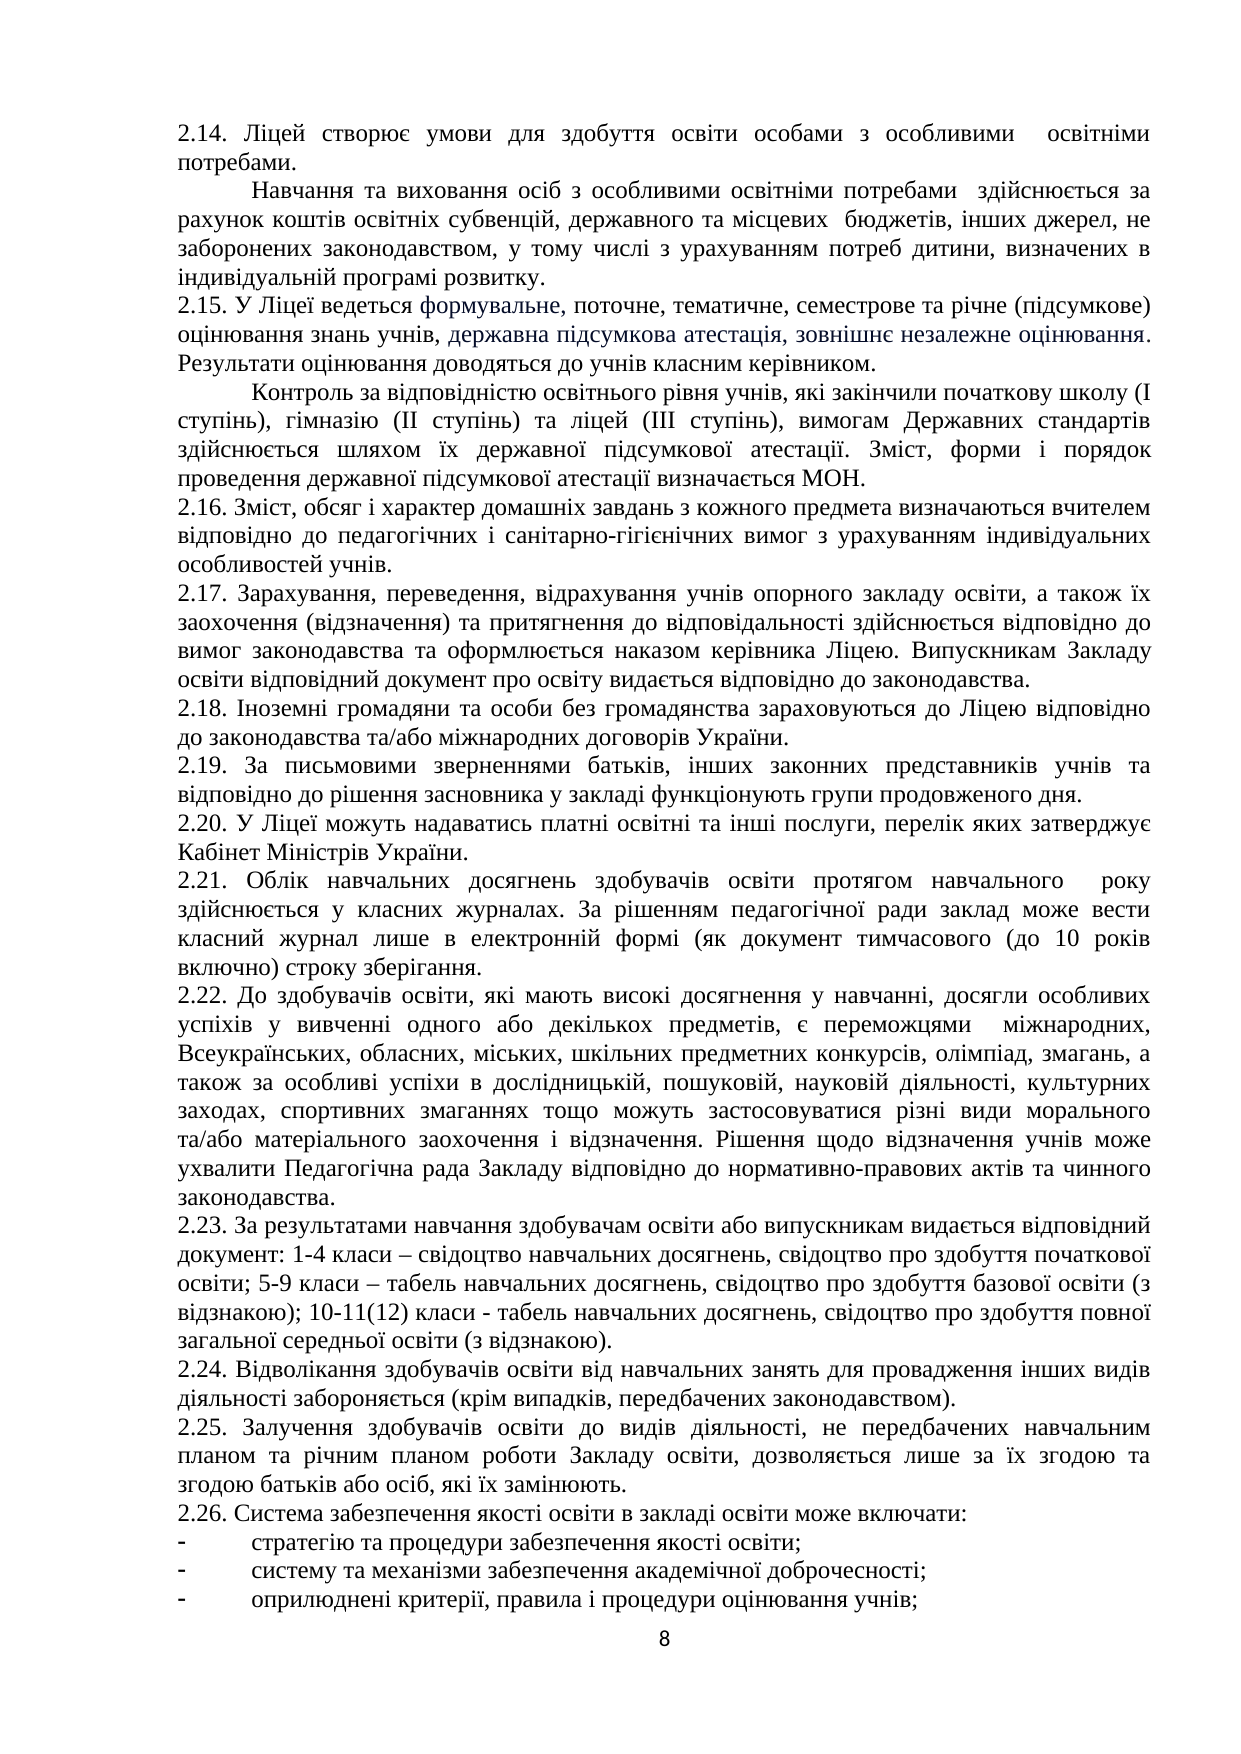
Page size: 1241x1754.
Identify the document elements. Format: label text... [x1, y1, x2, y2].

list оприлюднені критерії, правила і процедури оцінювання учнів; [177, 1584, 1152, 1613]
text 2.26. Система забезпечення якості освіти в закладі освіти може включати: [177, 1498, 1152, 1527]
text Навчання та виховання осіб з особливими освітніми потребами здійснюється за рахунок коштів освітніх субвенцій, державного та місцевих бюджетів, інших джерел, не заборонених законодавством, у тому числі з урахуванням потреб дитини, визначених в індивідуальній програмі розвитку. [177, 176, 1152, 291]
text 2.17. Зарахування, переведення, відрахування учнів опорного закладу освіти, а також їх заохочення (відзначення) та притягнення до відповідальності здійснюється відповідно до вимог законодавства та оформлюється наказом керівника Ліцею. Випускникам Закладу освіти відповідний документ про освіту видається відповідно до законодавства. [177, 578, 1152, 693]
list стратегію та процедури забезпечення якості освіти; [177, 1527, 1152, 1556]
text 2.20. У Ліцеї можуть надаватись платні освітні та інші послуги, перелік яких затверджує Кабінет Міністрів України. [177, 808, 1152, 866]
text 2.22. До здобувачів освіти, які мають високі досягнення у навчанні, досягли особливих успіхів у вивченні одного або декількох предметів, є переможцями міжнародних, Всеукраїнських, обласних, міських, шкільних предметних конкурсів, олімпіад, змагань, а також за особливі успіхи в дослідницькій, пошуковій, науковій діяльності, культурних заходах, спортивних змаганнях тощо можуть застосовуватися різні види морального та/або матеріального заохочення і відзначення. Рішення щодо відзначення учнів може ухвалити Педагогічна рада Закладу відповідно до нормативно-правових актів та чинного законодавства. [177, 981, 1152, 1211]
text 2.16. Зміст, обсяг і характер домашніх завдань з кожного предмета визначаються вчителем відповідно до педагогічних і санітарно-гігієнічних вимог з урахуванням індивідуальних особливостей учнів. [177, 492, 1152, 578]
list систему та механізми забезпечення академічної доброчесності; [177, 1556, 1152, 1584]
text 2.14. Ліцей створює умови для здобуття освіти особами з особливими освітніми потребами. [177, 118, 1152, 176]
text 2.23. За результатами навчання здобувачам освіти або випускникам видається відповідний документ: 1-4 класи – свідоцтво навчальних досягнень, свідоцтво про здобуття початкової освіти; 5-9 класи – табель навчальних досягнень, свідоцтво про здобуття базової освіти (з відзнакою); 10-11(12) класи - табель навчальних досягнень, свідоцтво про здобуття повної загальної середньої освіти (з відзнакою). [177, 1211, 1152, 1354]
text 2.21. Облік навчальних досягнень здобувачів освіти протягом навчального року здійснюється у класних журналах. За рішенням педагогічної ради заклад може вести класний журнал лише в електронній формі (як документ тимчасового (до 10 років включно) строку зберігання. [177, 866, 1152, 981]
text 2.18. Іноземні громадяни та особи без громадянства зараховуються до Ліцею відповідно до законодавства та/або міжнародних договорів України. [177, 693, 1152, 751]
text 2.25. Залучення здобувачів освіти до видів діяльності, не передбачених навчальним планом та річним планом роботи Закладу освіти, дозволяється лише за їх згодою та згодою батьків або осіб, які їх замінюють. [177, 1412, 1152, 1498]
text 2.19. За письмовими зверненнями батьків, інших законних представників учнів та відповідно до рішення засновника у закладі функціонують групи продовженого дня. [177, 751, 1152, 808]
text 2.24. Відволікання здобувачів освіти від навчальних занять для провадження інших видів діяльності забороняється (крім випадків, передбачених законодавством). [177, 1354, 1152, 1412]
text Контроль за відповідністю освітнього рівня учнів, які закінчили початкову школу (І ступінь), гімназію (ІІ ступінь) та ліцей (ІІІ ступінь), вимогам Державних стандартів здійснюється шляхом їх державної підсумкової атестації. Зміст, форми і порядок проведення державної підсумкової атестації визначається МОН. [177, 377, 1152, 492]
text 2.15. У Ліцеї ведеться формувальне, поточне, тематичне, семестрове та річне (підсумкове) оцінювання знань учнів, державна підсумкова атестація, зовнішнє незалежне оцінювання. Результати оцінювання доводяться до учнів класним керівником. [177, 291, 1152, 377]
